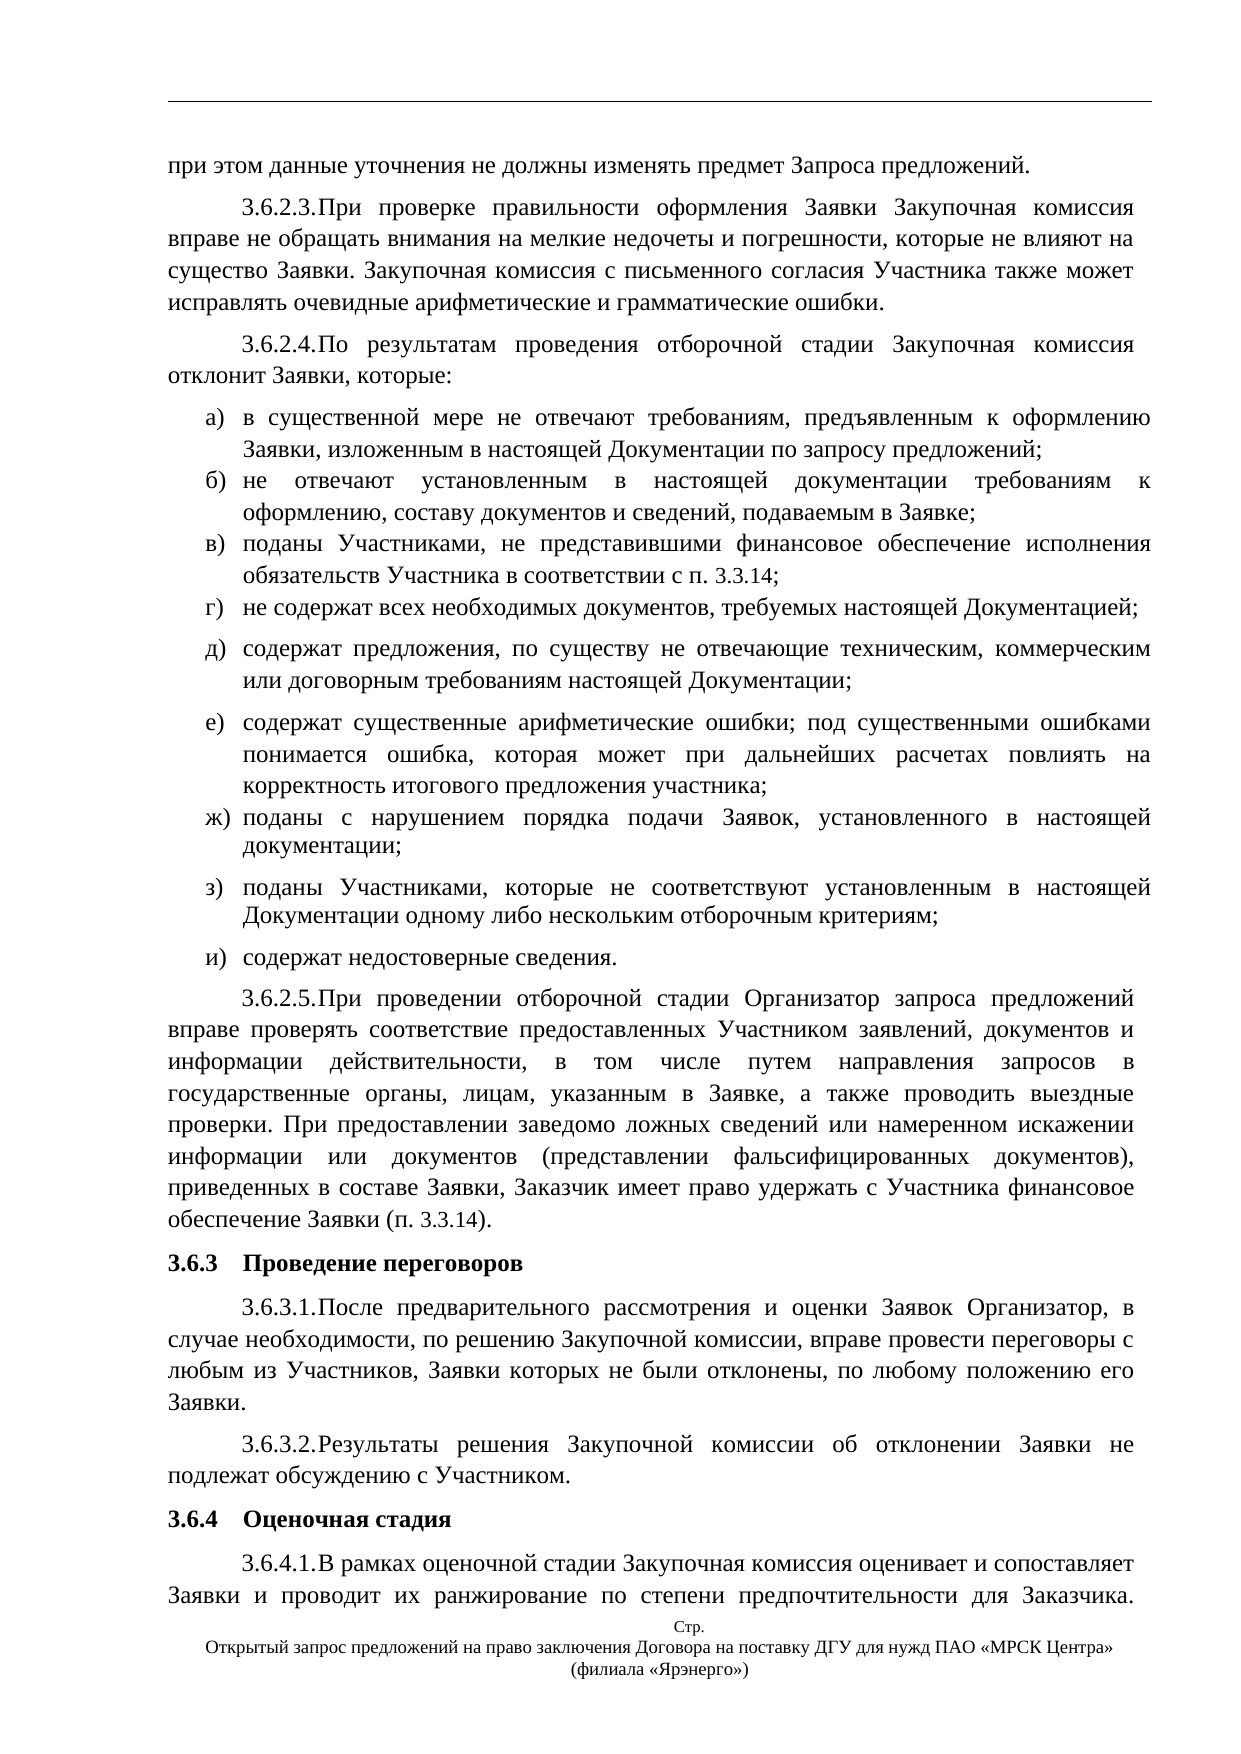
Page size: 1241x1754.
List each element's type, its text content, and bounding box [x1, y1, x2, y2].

list При проверке правильности оформления Заявки Закупочная комиссия вправе не обращать внимания на мелкие недочеты и погрешности, которые не влияют на существо Заявки. Закупочная комиссия с письменного согласия Участника также может исправлять очевидные арифметические и грамматические ошибки. [168, 192, 1135, 315]
list не содержат всех необходимых документов, требуемых настоящей Документацией; [205, 592, 1152, 620]
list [168, 1548, 1135, 1609]
list При проведении отборочной стадии Организатор запроса предложений вправе проверять соответствие предоставленных Участником заявлений, документов и информации действительности, в том числе путем направления запросов в государственные органы, лицам, указанным в Заявке, а также проводить выездные проверки. При предоставлении заведомо ложных сведений или намеренном искажении информации или документов (представлении фальсифицированных документов), приведенных в составе Заявки, Заказчик имеет право удержать с Участника финансовое обеспечение Заявки (п. 3.3.14). [168, 983, 1135, 1233]
list содержат существенные арифметические ошибки; под существенными ошибками понимается ошибка, которая может при дальнейших расчетах повлиять на корректность итогового предложения участника; [205, 707, 1152, 799]
list После предварительного рассмотрения и оценки Заявок Организатор, в случае необходимости, по решению Закупочной комиссии, вправе провести переговоры с любым из Участников, Заявки которых не были отклонены, по любому положению его Заявки. [168, 1292, 1135, 1416]
list По результатам проведения отборочной стадии Закупочная комиссия отклонит Заявки, которые: [168, 329, 1135, 389]
list поданы Участниками, не представившими финансовое обеспечение исполнения обязательств Участника в соответствии с п. 3.3.14; [205, 528, 1152, 589]
list не отвечают установленным в настоящей документации требованиям к оформлению, составу документов и сведений, подаваемым в Заявке; [205, 465, 1152, 526]
list содержат предложения, по существу не отвечающие техническим, коммерческим или договорным требованиям настоящей Документации; [205, 633, 1152, 694]
list содержат недостоверные сведения. [205, 942, 1152, 971]
list поданы Участниками, которые не соответствуют установленным в настоящей Документации одному либо нескольким отборочным критериям; [205, 872, 1152, 929]
list поданы с нарушением порядка подачи Заявок, установленного в настоящей документации; [205, 802, 1152, 859]
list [168, 150, 1135, 179]
subtitle Оценочная стадия [168, 1504, 1152, 1533]
subtitle Проведение переговоров [168, 1248, 1152, 1277]
list Результаты решения Закупочной комиссии об отклонении Заявки не подлежат обсуждению с Участником. [168, 1429, 1135, 1489]
list в существенной мере не отвечают требованиям, предъявленным к оформлению Заявки, изложенным в настоящей Документации по запросу предложений; [205, 402, 1152, 462]
